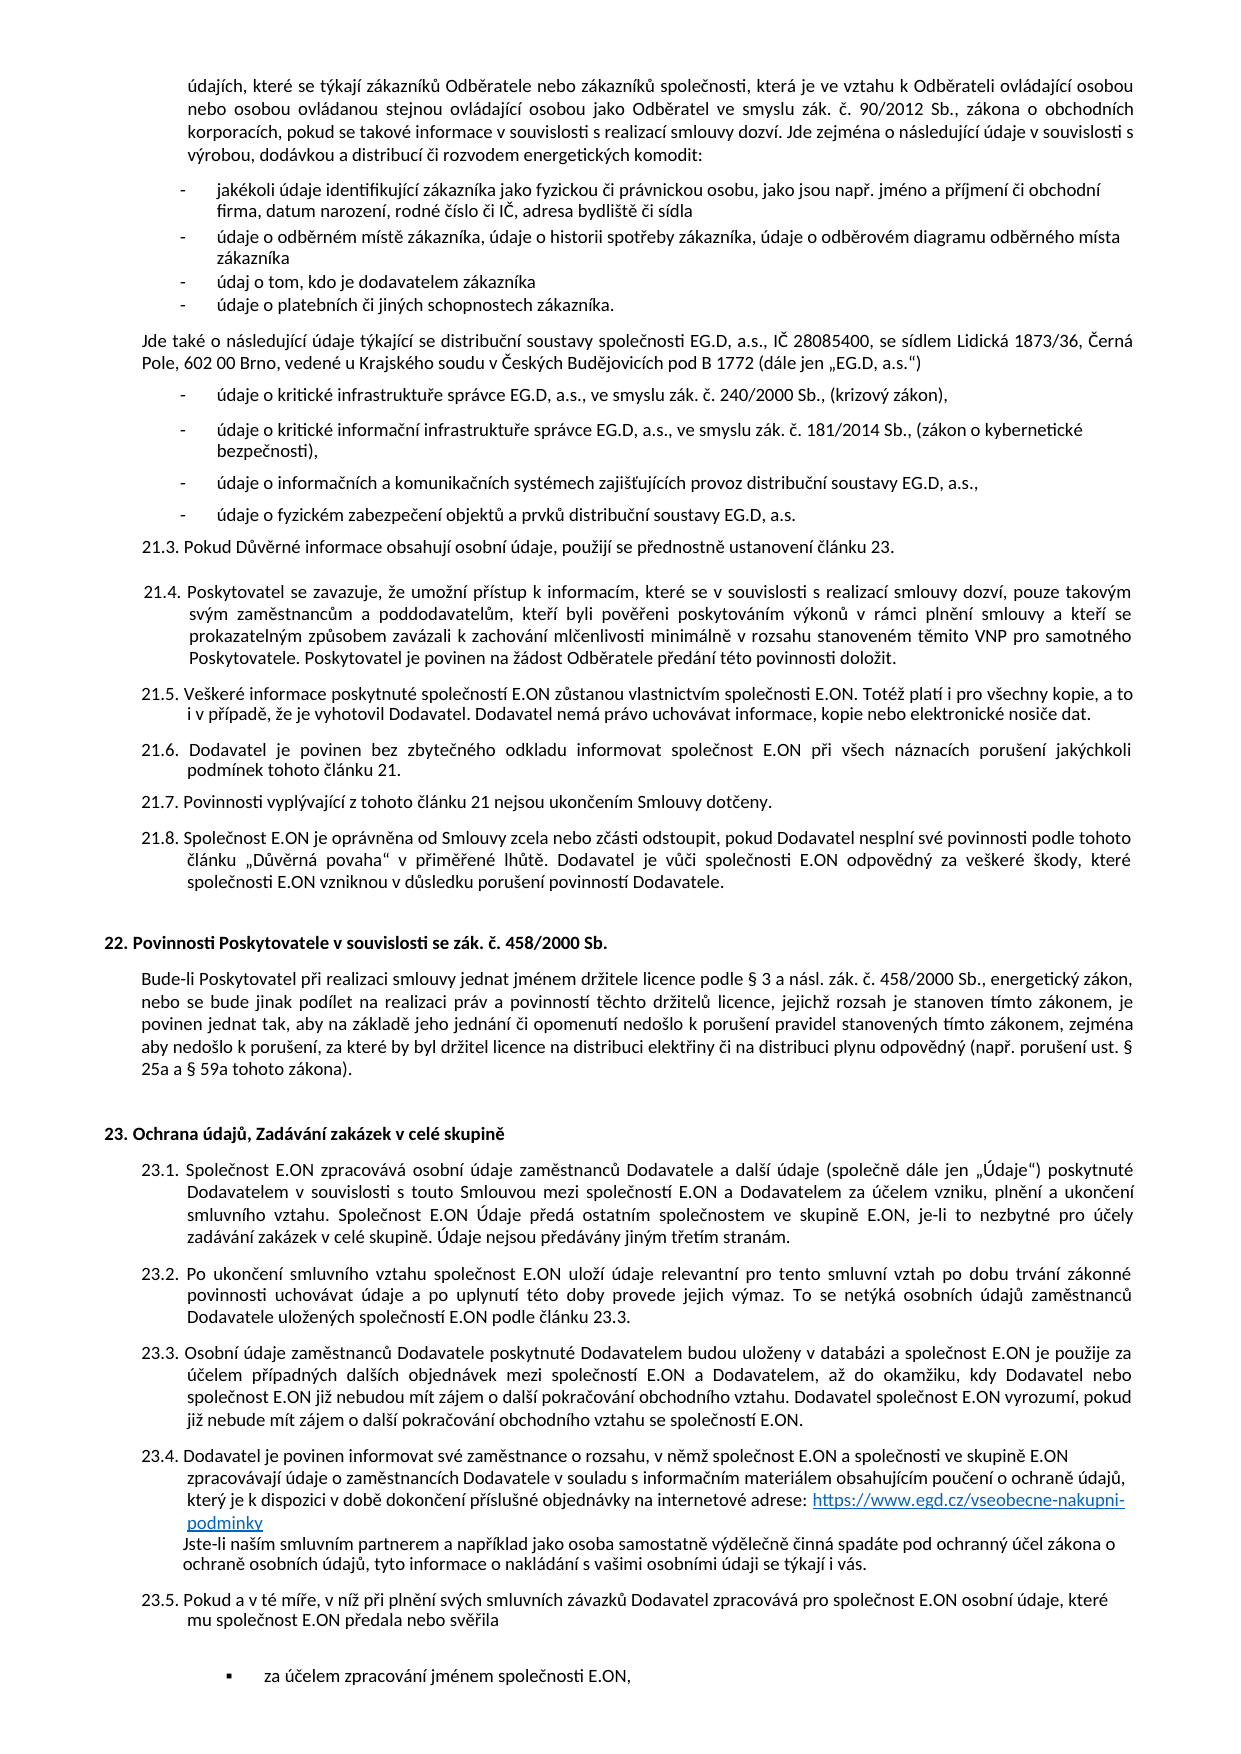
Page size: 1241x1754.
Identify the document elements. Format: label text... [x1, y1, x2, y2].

list za účelem zpracování jménem společnosti E.ON, [226, 1664, 1135, 1687]
text 23.2. Po ukončení smluvního vztahu společnost E.ON uloží údaje relevantní pro tento smluvní vztah po dobu trvání zákonné povinnosti uchovávat údaje a po uplynutí této doby provede jejich výmaz. To se netýká osobních údajů zaměstnanců Dodavatele uložených společností E.ON podle článku 23.3. [141, 1263, 1133, 1328]
list údaje o fyzickém zabezpečení objektů a prvků distribuční soustavy EG.D, a.s. [180, 503, 1135, 526]
text 23.4. Dodavatel je povinen informovat své zaměstnance o rozsahu, v němž společnost E.ON a společnosti ve skupině E.ON zpracovávají údaje o zaměstnancích Dodavatele v souladu s informačním materiálem obsahujícím poučení o ochraně údajů, který je k dispozici v době dokončení příslušné objednávky na internetové adrese: https://www.egd.cz/vseobecne-nakupni-podminky [141, 1445, 1133, 1534]
list údaje o informačních a komunikačních systémech zajišťujících provoz distribuční soustavy EG.D, a.s., [180, 471, 1135, 494]
text 21.5. Veškeré informace poskytnuté společností E.ON zůstanou vlastnictvím společnosti E.ON. Totéž platí i pro všechny kopie, a to i v případě, že je vyhotovil Dodavatel. Dodavatel nemá právo uchovávat informace, kopie nebo elektronické nosiče dat. [141, 683, 1135, 725]
text 23.5. Pokud a v té míře, v níž při plnění svých smluvních závazků Dodavatel zpracovává pro společnost E.ON osobní údaje, které mu společnost E.ON předala nebo svěřila [141, 1589, 1135, 1631]
text 21.7. Povinnosti vyplývající z tohoto článku 21 nejsou ukončením Smlouvy dotčeny. [141, 791, 1135, 813]
text Jste-li naším smluvním partnerem a například jako osoba samostatně výdělečně činná spadáte pod ochranný účel zákona o ochraně osobních údajů, tyto informace o nakládání s vašimi osobními údaji se týkají i vás. [183, 1534, 1133, 1576]
list údaje o kritické informační infrastruktuře správce EG.D, a.s., ve smyslu zák. č. 181/2014 Sb., (zákon o kybernetické bezpečnosti), [180, 420, 1133, 462]
list údaj o tom, kdo je dodavatelem zákazníka [180, 270, 1135, 293]
text 23.3. Osobní údaje zaměstnanců Dodavatele poskytnuté Dodavatelem budou uloženy v databázi a společnost E.ON je použije za účelem případných dalších objednávek mezi společností E.ON a Dodavatelem, až do okamžiku, kdy Dodavatel nebo společnost E.ON již nebudou mít zájem o další pokračování obchodního vztahu. Dodavatel společnost E.ON vyrozumí, pokud již nebude mít zájem o další pokračování obchodního vztahu se společností E.ON. [141, 1342, 1133, 1431]
text Jde také o následující údaje týkající se distribuční soustavy společnosti EG.D, a.s., IČ 28085400, se sídlem Lidická 1873/36, Černá Pole, 602 00 Brno, vedené u Krajského soudu v Českých Budějovicích pod B 1772 (dále jen „EG.D, a.s.“) [142, 330, 1135, 374]
text 21.8. Společnost E.ON je oprávněna od Smlouvy zcela nebo zčásti odstoupit, pokud Dodavatel nesplní své povinnosti podle tohoto článku „Důvěrná povaha“ v přiměřené lhůtě. Dodavatel je vůči společnosti E.ON odpovědný za veškeré škody, které společnosti E.ON vzniknou v důsledku porušení povinností Dodavatele. [141, 827, 1133, 893]
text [142, 75, 1135, 166]
list jakékoli údaje identifikující zákazníka jako fyzickou či právnickou osobu, jako jsou např. jméno a příjmení či obchodní firma, datum narození, rodné číslo či IČ, adresa bydliště či sídla [180, 180, 1133, 222]
list údaje o platebních či jiných schopnostech zákazníka. [180, 293, 1135, 316]
text 21.3. Pokud Důvěrné informace obsahují osobní údaje, použijí se přednostně ustanovení článku 23. [142, 535, 1135, 558]
text 21.4. Poskytovatel se zavazuje, že umožní přístup k informacím, které se v souvislosti s realizací smlouvy dozví, pouze takovým svým zaměstnancům a poddodavatelům, kteří byli pověřeni poskytováním výkonů v rámci plnění smlouvy a kteří se prokazatelným způsobem zavázali k zachování mlčenlivosti minimálně v rozsahu stanoveném těmito VNP pro samotného Poskytovatele. Poskytovatel je povinen na žádost Odběratele předání této povinnosti doložit. [143, 580, 1133, 669]
list Ochrana údajů, Zadávání zakázek v celé skupině [104, 1122, 1135, 1145]
list údaje o odběrném místě zákazníka, údaje o historii spotřeby zákazníka, údaje o odběrovém diagramu odběrného místa zákazníka [180, 227, 1133, 269]
text 23.1. Společnost E.ON zpracovává osobní údaje zaměstnanců Dodavatele a další údaje (společně dále jen „Údaje“) poskytnuté Dodavatelem v souvislosti s touto Smlouvou mezi společností E.ON a Dodavatelem za účelem vzniku, plnění a ukončení smluvního vztahu. Společnost E.ON Údaje předá ostatním společnostem ve skupině E.ON, je-li to nezbytné pro účely zadávání zakázek v celé skupině. Údaje nejsou předávány jiným třetím stranám. [141, 1159, 1135, 1248]
text Bude-li Poskytovatel při realizaci smlouvy jednat jménem držitele licence podle § 3 a násl. zák. č. 458/2000 Sb., energetický zákon, nebo se bude jinak podílet na realizaci práv a povinností těchto držitelů licence, jejichž rozsah je stanoven tímto zákonem, je povinen jednat tak, aby na základě jeho jednání či opomenutí nedošlo k porušení pravidel stanovených tímto zákonem, zejména aby nedošlo k porušení, za které by byl držitel licence na distribuci elektřiny či na distribuci plynu odpovědný (např. porušení ust. § 25a a § 59a tohoto zákona). [141, 968, 1135, 1080]
list Povinnosti Poskytovatele v souvislosti se zák. č. 458/2000 Sb. [104, 931, 1135, 954]
list údaje o kritické infrastruktuře správce EG.D, a.s., ve smyslu zák. č. 240/2000 Sb., (krizový zákon), [180, 383, 1135, 406]
text 21.6. Dodavatel je povinen bez zbytečného odkladu informovat společnost E.ON při všech náznacích porušení jakýchkoli podmínek tohoto článku 21. [141, 739, 1133, 781]
